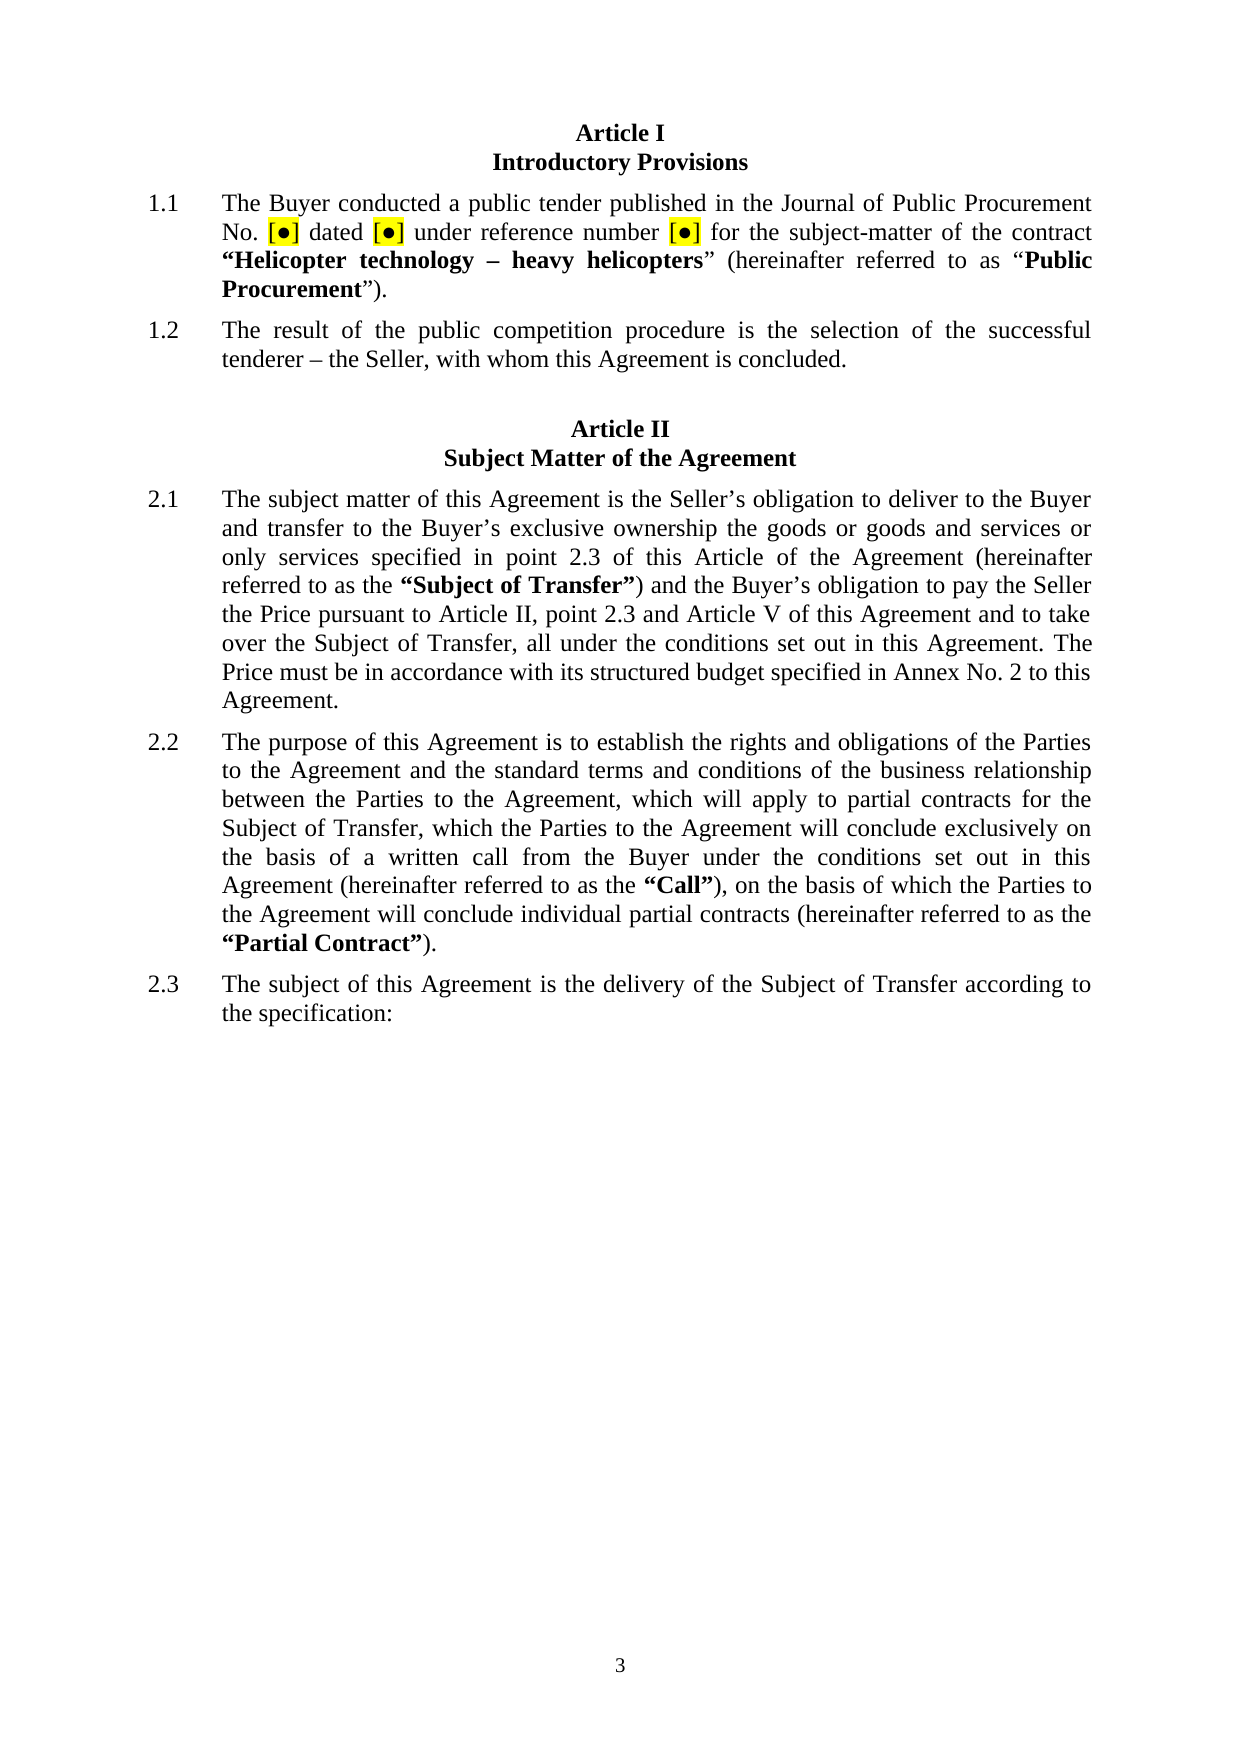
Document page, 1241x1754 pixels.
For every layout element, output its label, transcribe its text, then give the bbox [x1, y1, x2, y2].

text Article I [148, 118, 1092, 147]
list The subject of this Agreement is the delivery of the Subject of Transfer according to the specification: [148, 969, 1092, 1027]
text Introductory Provisions [148, 147, 1092, 176]
list The Buyer conducted a public tender published in the Journal of Public Procurement No. [●] dated [●] under reference number [●] for the subject-matter of the contract “Helicopter technology – heavy helicopters” (hereinafter referred to as “Public Procurement”). [148, 188, 1092, 303]
list The purpose of this Agreement is to establish the rights and obligations of the Parties to the Agreement and the standard terms and conditions of the business relationship between the Parties to the Agreement, which will apply to partial contracts for the Subject of Transfer, which the Parties to the Agreement will conclude exclusively on the basis of a written call from the Buyer under the conditions set out in this Agreement (hereinafter referred to as the “Call”), on the basis of which the Parties to the Agreement will conclude individual partial contracts (hereinafter referred to as the “Partial Contract”). [148, 727, 1092, 957]
list The result of the public competition procedure is the selection of the successful tenderer – the Seller, with whom this Agreement is concluded. [148, 316, 1092, 373]
text Article II [148, 414, 1092, 443]
list The subject matter of this Agreement is the Seller’s obligation to deliver to the Buyer and transfer to the Buyer’s exclusive ownership the goods or goods and services or only services specified in point 2.3 of this Article of the Agreement (hereinafter referred to as the “Subject of Transfer”) and the Buyer’s obligation to pay the Seller the Price pursuant to Article II, point 2.3 and Article V of this Agreement and to take over the Subject of Transfer, all under the conditions set out in this Agreement. The Price must be in accordance with its structured budget specified in Annex No. 2 to this Agreement. [148, 484, 1092, 714]
text Subject Matter of the Agreement [148, 443, 1092, 472]
